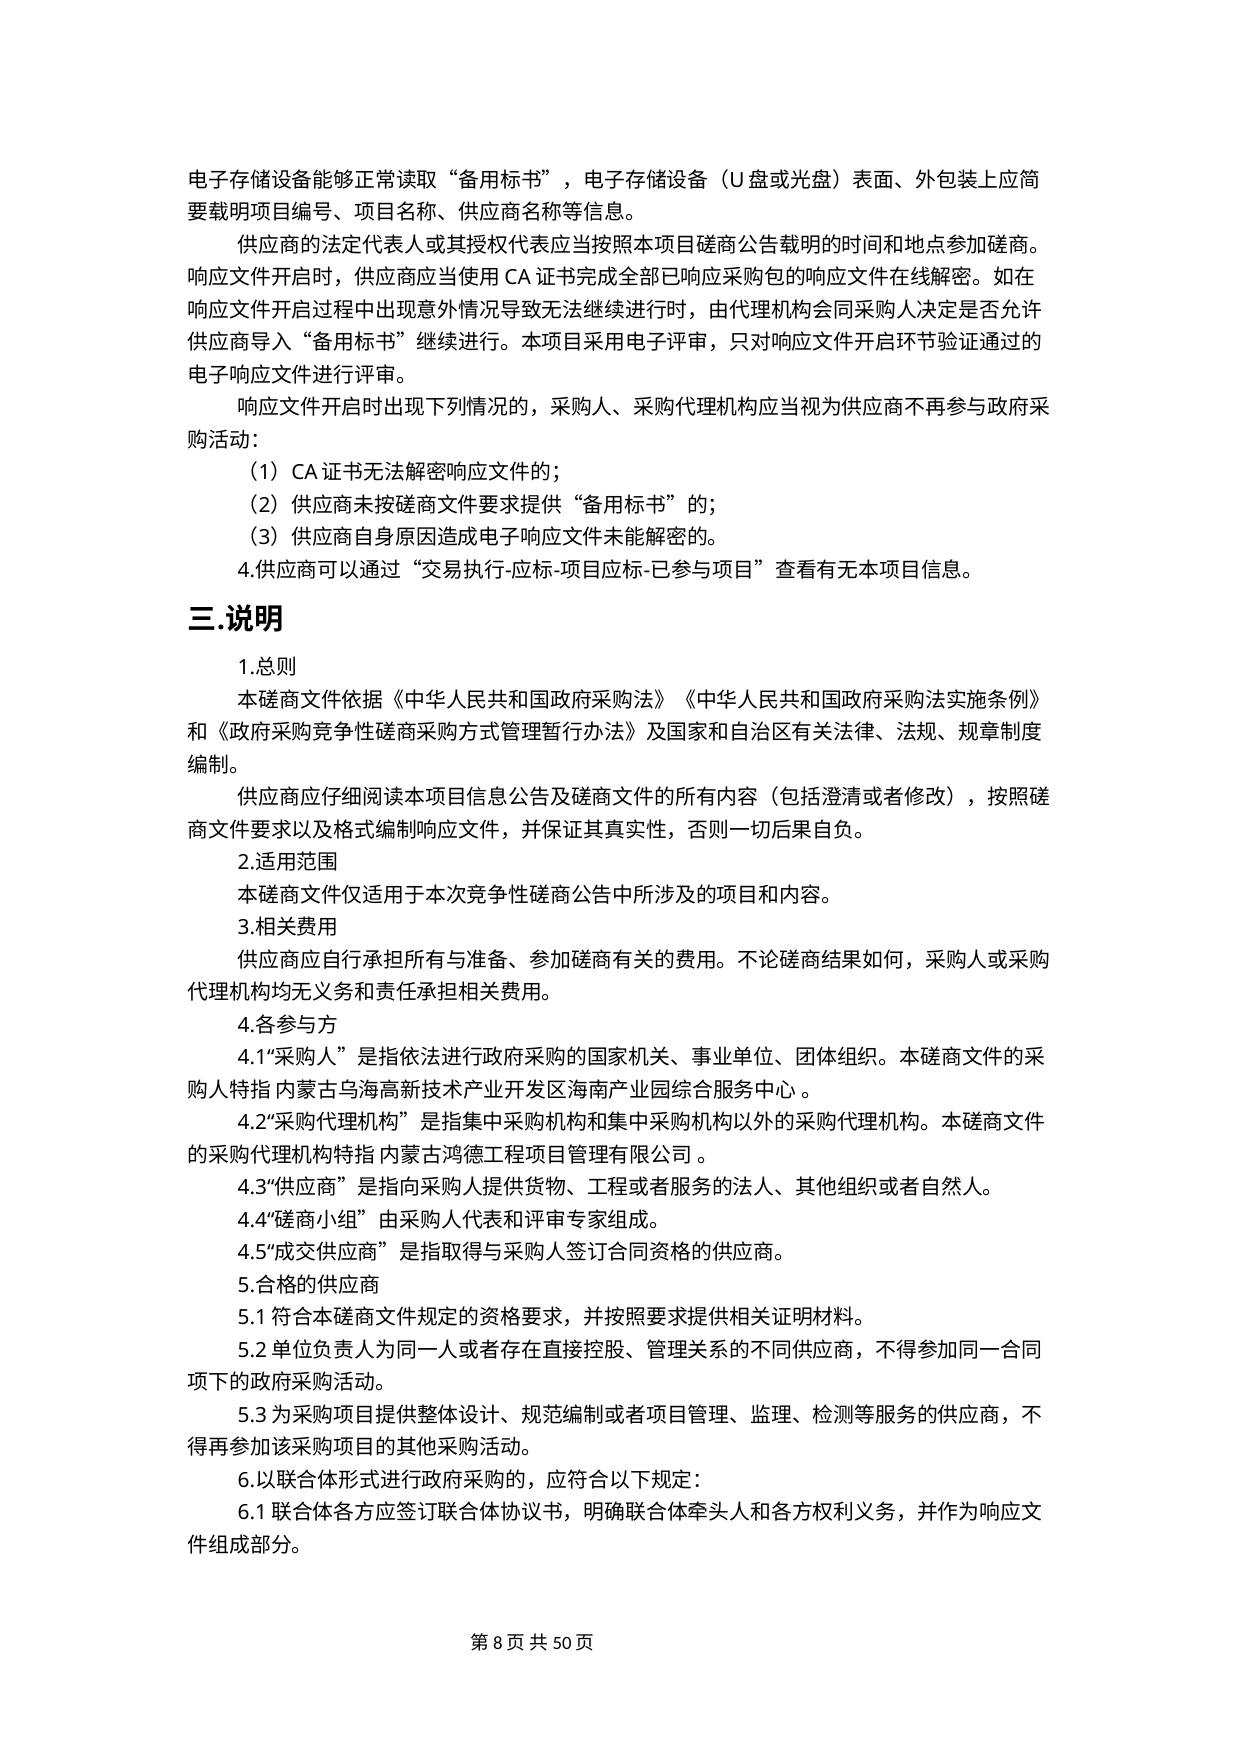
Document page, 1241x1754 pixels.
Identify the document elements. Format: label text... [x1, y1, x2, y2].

text 供应商应自行承担所有与准备、参加磋商有关的费用。不论磋商结果如何，采购人或采购代理机构均无义务和责任承担相关费用。 [187, 942, 1053, 1007]
text （2）供应商未按磋商文件要求提供“备用标书”的； [187, 487, 1053, 519]
text 4.4“磋商小组”由采购人代表和评审专家组成。 [187, 1202, 1053, 1234]
text 3.相关费用 [187, 909, 1053, 942]
text （1）CA证书无法解密响应文件的； [187, 454, 1053, 487]
text 响应文件开启时出现下列情况的，采购人、采购代理机构应当视为供应商不再参与政府采购活动： [187, 389, 1053, 454]
text 5.1符合本磋商文件规定的资格要求，并按照要求提供相关证明材料。 [187, 1299, 1053, 1332]
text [187, 162, 1053, 227]
text 4.3“供应商”是指向采购人提供货物、工程或者服务的法人、其他组织或者自然人。 [187, 1169, 1053, 1202]
text （3）供应商自身原因造成电子响应文件未能解密的。 [187, 519, 1053, 552]
text 本磋商文件依据《中华人民共和国政府采购法》《中华人民共和国政府采购法实施条例》和《政府采购竞争性磋商采购方式管理暂行办法》及国家和自治区有关法律、法规、规章制度编制。 [187, 682, 1053, 779]
text 5.2单位负责人为同一人或者存在直接控股、管理关系的不同供应商，不得参加同一合同项下的政府采购活动。 [187, 1332, 1053, 1397]
text 三.说明 [187, 584, 1053, 649]
text 4.各参与方 [187, 1007, 1053, 1039]
text 本磋商文件仅适用于本次竞争性磋商公告中所涉及的项目和内容。 [187, 877, 1053, 909]
text 4.供应商可以通过“交易执行-应标-项目应标-已参与项目”查看有无本项目信息。 [187, 552, 1053, 584]
text 5.合格的供应商 [187, 1267, 1053, 1299]
text 供应商应仔细阅读本项目信息公告及磋商文件的所有内容（包括澄清或者修改），按照磋商文件要求以及格式编制响应文件，并保证其真实性，否则一切后果自负。 [187, 779, 1053, 844]
text 6.以联合体形式进行政府采购的，应符合以下规定： [187, 1462, 1053, 1494]
text 供应商的法定代表人或其授权代表应当按照本项目磋商公告载明的时间和地点参加磋商。响应文件开启时，供应商应当使用CA证书完成全部已响应采购包的响应文件在线解密。如在响应文件开启过程中出现意外情况导致无法继续进行时，由代理机构会同采购人决定是否允许供应商导入“备用标书”继续进行。本项目采用电子评审，只对响应文件开启环节验证通过的电子响应文件进行评审。 [187, 227, 1053, 389]
text 5.3为采购项目提供整体设计、规范编制或者项目管理、监理、检测等服务的供应商，不得再参加该采购项目的其他采购活动。 [187, 1397, 1053, 1462]
text 2.适用范围 [187, 844, 1053, 877]
text 4.5“成交供应商”是指取得与采购人签订合同资格的供应商。 [187, 1234, 1053, 1267]
text 4.1“采购人”是指依法进行政府采购的国家机关、事业单位、团体组织。本磋商文件的采购人特指 内蒙古乌海高新技术产业开发区海南产业园综合服务中心 。 [187, 1039, 1053, 1104]
text 1.总则 [187, 649, 1053, 682]
text 4.2“采购代理机构”是指集中采购机构和集中采购机构以外的采购代理机构。本磋商文件的采购代理机构特指 内蒙古鸿德工程项目管理有限公司 。 [187, 1104, 1053, 1169]
text 6.1联合体各方应签订联合体协议书，明确联合体牵头人和各方权利义务，并作为响应文件组成部分。 [187, 1494, 1053, 1559]
